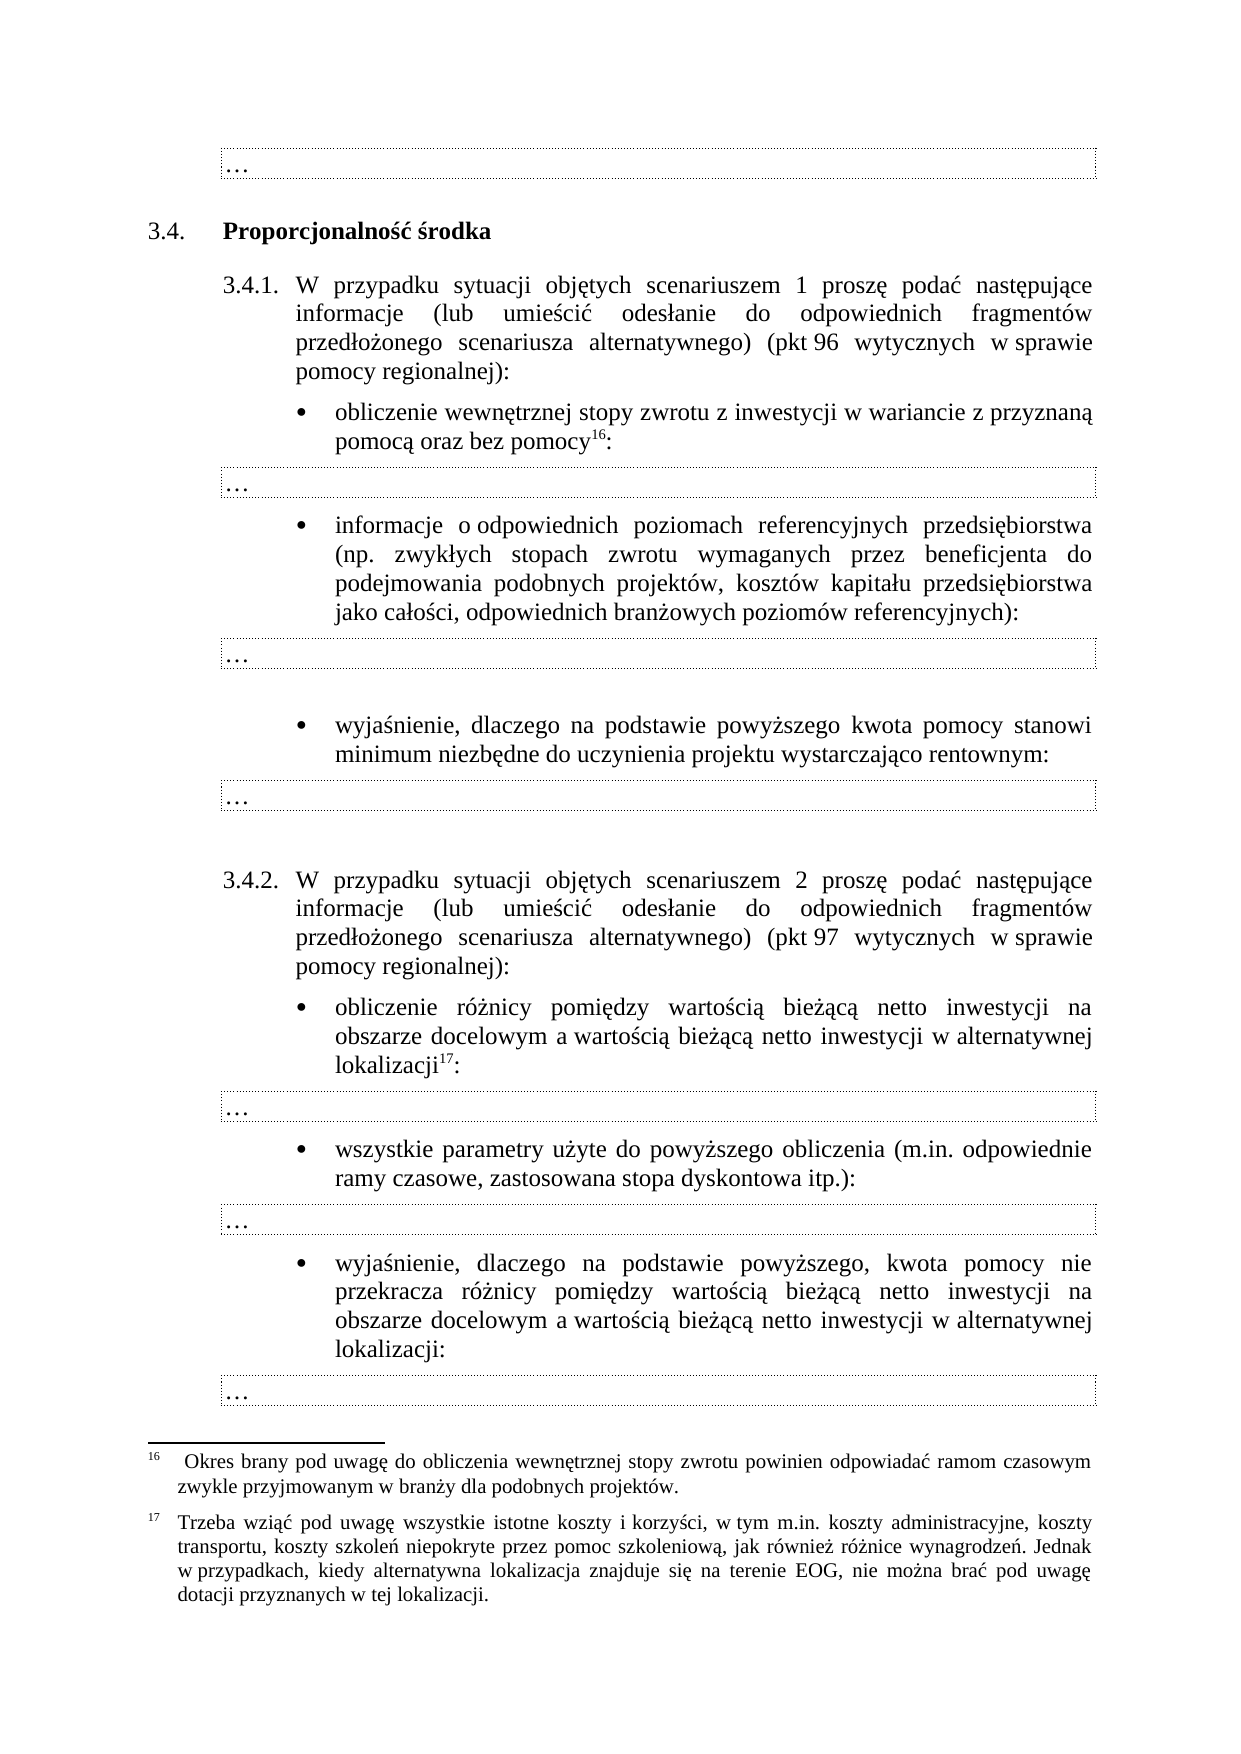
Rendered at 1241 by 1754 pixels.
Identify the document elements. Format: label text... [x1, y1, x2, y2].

text wyjaśnienie, dlaczego na podstawie powyższego kwota pomocy stanowi minimum niezbędne do uczynienia projektu wystarczająco rentownym: [297, 710, 1093, 768]
table_header … [221, 1091, 1096, 1121]
text wyjaśnienie, dlaczego na podstawie powyższego, kwota pomocy nie przekracza różnicy pomiędzy wartością bieżącą netto inwestycji na obszarze docelowym a wartością bieżącą netto inwestycji w alternatywnej lokalizacji: [297, 1248, 1093, 1363]
table_header … [221, 1204, 1096, 1234]
table_header … [221, 780, 1096, 810]
table_header … [221, 467, 1096, 497]
list Proporcjonalność środka [148, 216, 1093, 245]
list W przypadku sytuacji objętych scenariuszem 2 proszę podać następujące informacje (lub umieścić odesłanie do odpowiednich fragmentów przedłożonego scenariusza alternatywnego) (pkt 97 wytycznych w sprawie pomocy regionalnej): [223, 865, 1093, 980]
table_header … [221, 1375, 1096, 1405]
list W przypadku sytuacji objętych scenariuszem 1 proszę podać następujące informacje (lub umieścić odesłanie do odpowiednich fragmentów przedłożonego scenariusza alternatywnego) (pkt 96 wytycznych w sprawie pomocy regionalnej): [223, 270, 1093, 385]
table_header … [221, 148, 1096, 177]
text obliczenie różnicy pomiędzy wartością bieżącą netto inwestycji na obszarze docelowym a wartością bieżącą netto inwestycji w alternatywnej lokalizacji: [297, 992, 1093, 1078]
text informacje o odpowiednich poziomach referencyjnych przedsiębiorstwa (np. zwykłych stopach zwrotu wymaganych przez beneficjenta do podejmowania podobnych projektów, kosztów kapitału przedsiębiorstwa jako całości, odpowiednich branżowych poziomów referencyjnych): [297, 511, 1093, 626]
table_header … [221, 638, 1096, 668]
text wszystkie parametry użyte do powyższego obliczenia (m.in. odpowiednie ramy czasowe, zastosowana stopa dyskontowa itp.): [297, 1134, 1093, 1192]
text obliczenie wewnętrznej stopy zwrotu z inwestycji w wariancie z przyznaną pomocą oraz bez pomocy: [297, 397, 1093, 455]
